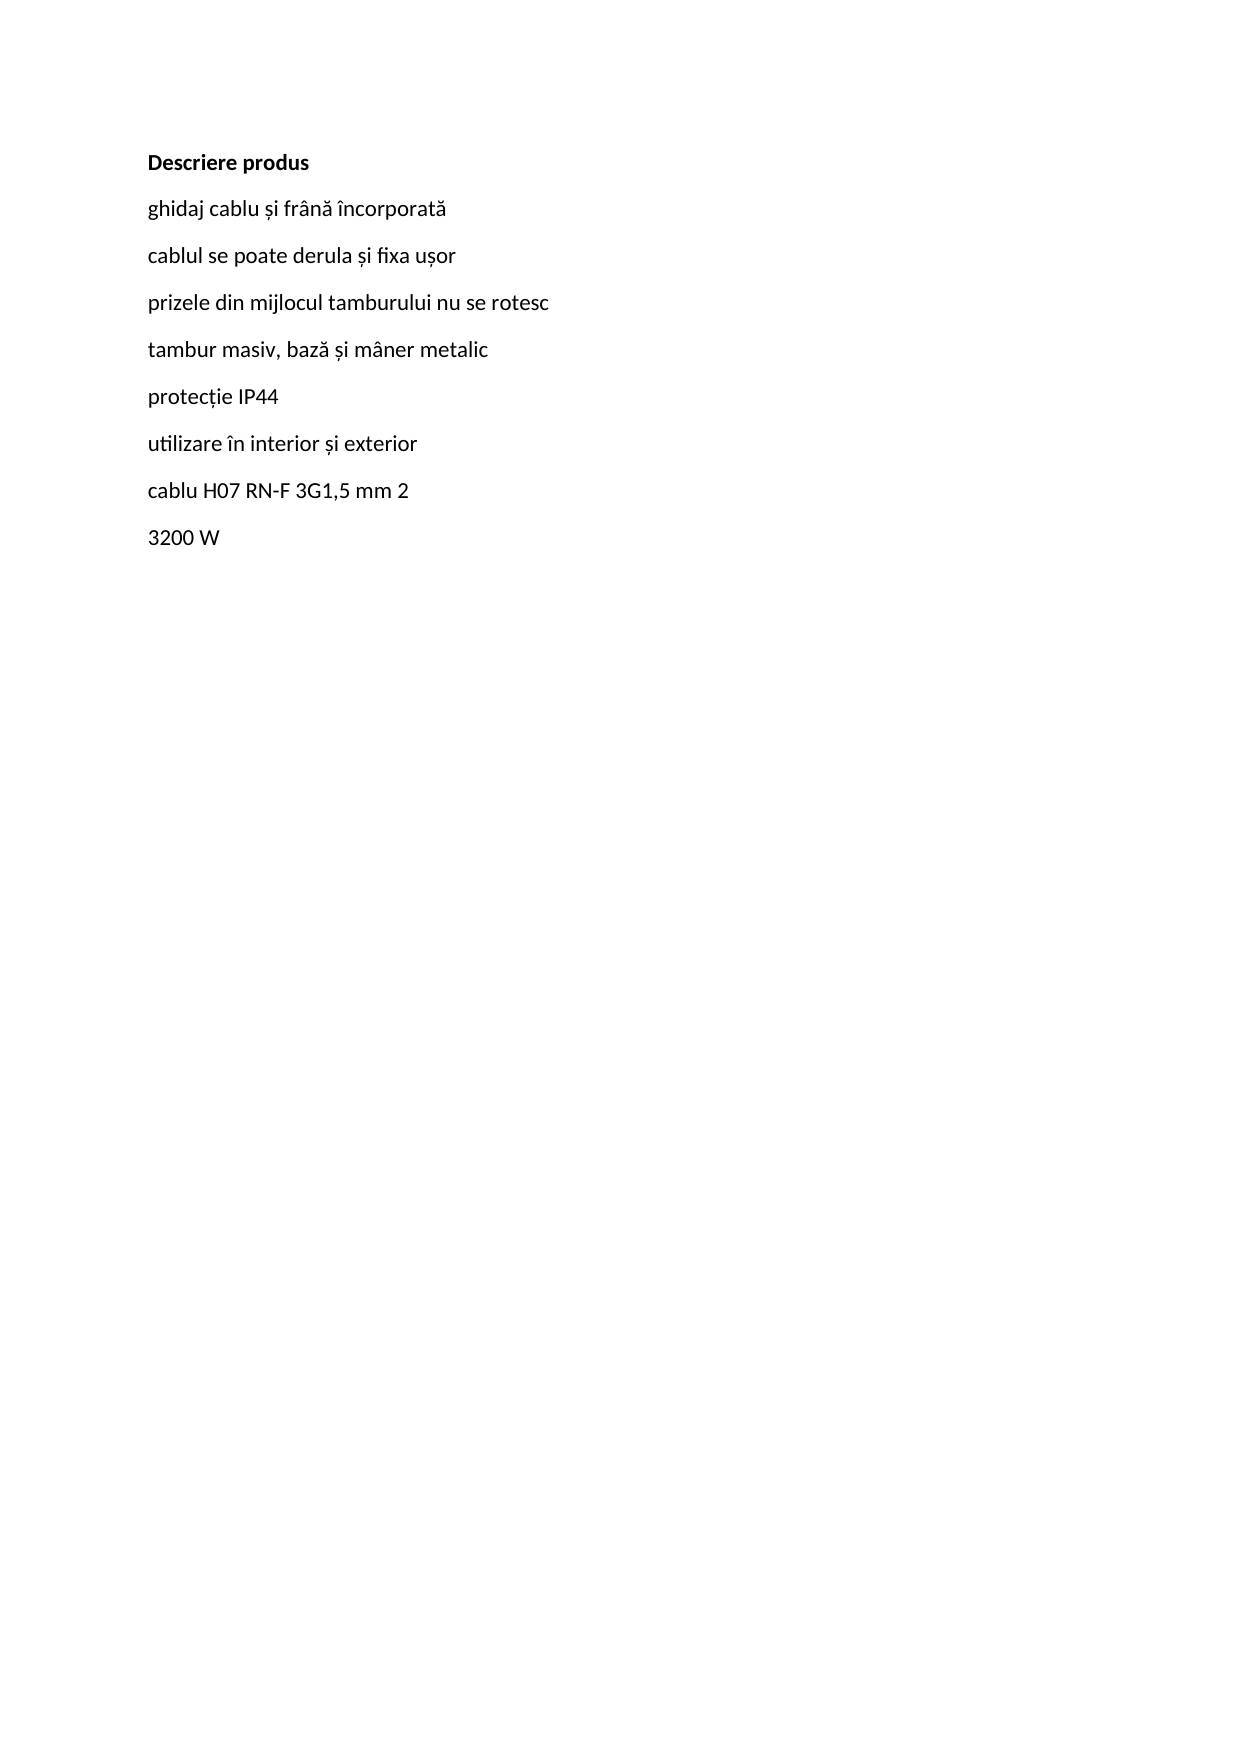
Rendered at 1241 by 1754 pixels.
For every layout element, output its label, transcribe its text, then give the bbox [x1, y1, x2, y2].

text cablul se poate derula și fixa ușor [148, 241, 1093, 269]
text tambur masiv, bază și mâner metalic [148, 335, 1093, 363]
text ghidaj cablu și frână încorporată [148, 194, 1093, 222]
text cablu H07 RN-F 3G1,5 mm 2 [148, 476, 1093, 504]
text Descriere produs [148, 148, 1093, 176]
text prizele din mijlocul tamburului nu se rotesc [148, 288, 1093, 316]
text protecție IP44 [148, 382, 1093, 410]
text utilizare în interior și exterior [148, 429, 1093, 457]
text 3200 W [148, 523, 1093, 551]
